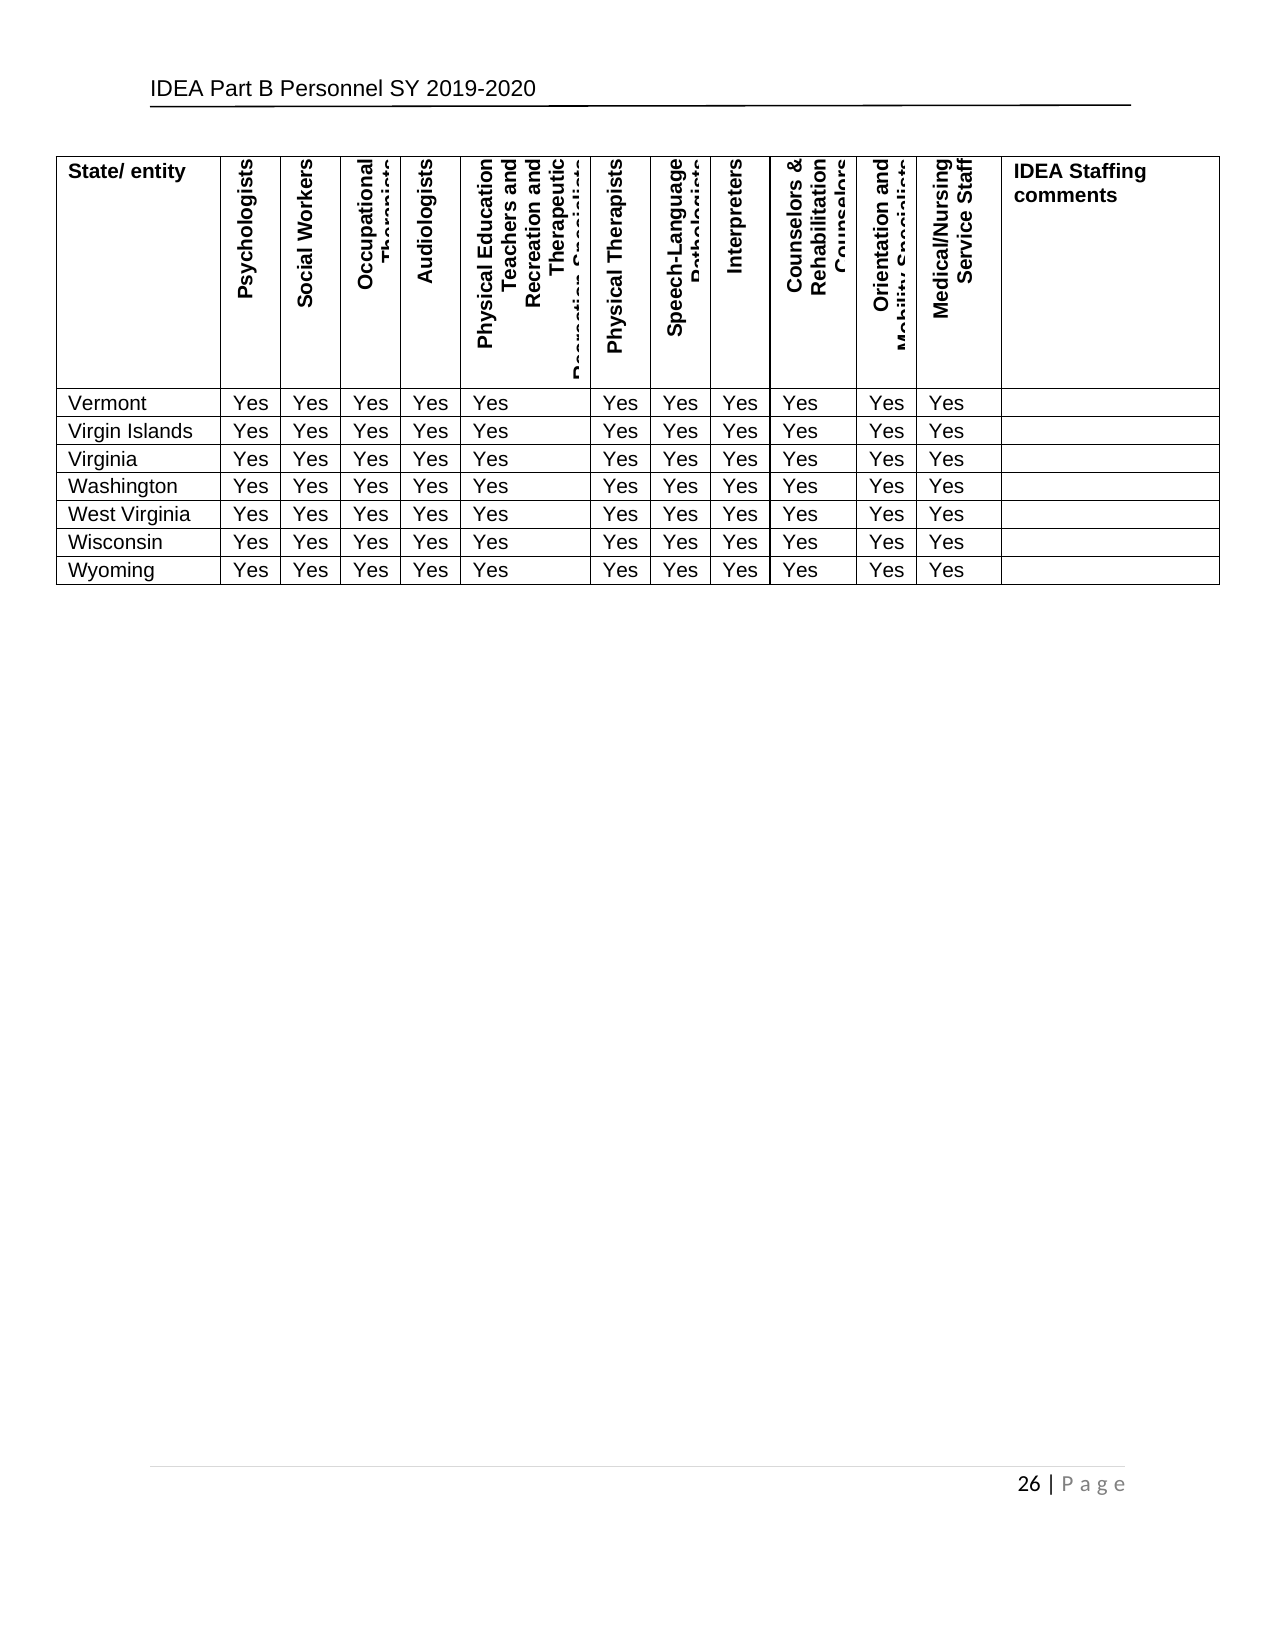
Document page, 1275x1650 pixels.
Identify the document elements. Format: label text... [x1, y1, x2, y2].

table_cell Yes [221, 389, 280, 416]
table_cell Yes [591, 501, 650, 528]
table_header Audiologists [401, 157, 460, 388]
table_cell West Virginia [57, 501, 220, 528]
table_cell Yes [711, 417, 769, 444]
table_cell Yes [461, 473, 590, 500]
table_cell Yes [401, 473, 460, 500]
table_cell Yes [281, 529, 340, 556]
table_cell Yes [591, 445, 650, 472]
table_header Social Workers [281, 157, 340, 388]
table_cell Yes [591, 417, 650, 444]
table_cell Yes [857, 417, 916, 444]
table_cell Yes [401, 501, 460, 528]
table_header Interpreters [711, 157, 769, 388]
table_header Counselors & Rehabilitation Counselors [771, 157, 856, 388]
table_cell Yes [591, 529, 650, 556]
table_cell Yes [917, 417, 1001, 444]
table_cell Yes [651, 417, 710, 444]
table_cell Yes [401, 417, 460, 444]
table_cell Yes [281, 501, 340, 528]
table_cell Yes [917, 473, 1001, 500]
table_header Orientation and Mobility Specialists [857, 157, 916, 388]
table_cell Yes [221, 557, 280, 583]
table_cell Yes [711, 501, 769, 528]
table_cell Yes [341, 501, 400, 528]
table_cell Yes [711, 473, 769, 500]
table_header IDEA Staffing comments [1002, 157, 1219, 388]
table_cell Yes [771, 473, 856, 500]
table_cell Yes [461, 529, 590, 556]
table_cell Yes [857, 501, 916, 528]
table_cell Yes [221, 417, 280, 444]
table_cell Yes [857, 445, 916, 472]
table_cell Yes [281, 417, 340, 444]
table_cell Yes [917, 389, 1001, 416]
table_cell Yes [341, 445, 400, 472]
table_cell Yes [401, 529, 460, 556]
table_cell Yes [221, 473, 280, 500]
table_cell Vermont [57, 389, 220, 416]
table_cell [1002, 529, 1219, 556]
table_cell Yes [341, 417, 400, 444]
table_header Psychologists [221, 157, 280, 388]
table_cell Yes [651, 529, 710, 556]
table_cell Yes [917, 501, 1001, 528]
table_cell Yes [771, 389, 856, 416]
table_cell Yes [651, 557, 710, 583]
table_cell Yes [341, 557, 400, 583]
table_cell Yes [461, 445, 590, 472]
table_cell Yes [341, 473, 400, 500]
table_cell Yes [711, 529, 769, 556]
table_cell [1002, 417, 1219, 444]
table_cell Yes [591, 473, 650, 500]
table_cell Yes [461, 501, 590, 528]
table_header Speech-Language Pathologists [651, 157, 710, 388]
table_cell [1002, 501, 1219, 528]
table_cell Virginia [57, 445, 220, 472]
table_cell Yes [281, 445, 340, 472]
table_cell Yes [341, 529, 400, 556]
table_cell Wisconsin [57, 529, 220, 556]
table_cell Yes [401, 557, 460, 583]
table_cell Yes [281, 557, 340, 583]
table_cell Yes [401, 445, 460, 472]
table_cell Yes [651, 501, 710, 528]
table_cell Washington [57, 473, 220, 500]
table_cell [1002, 445, 1219, 472]
table_cell Yes [857, 389, 916, 416]
table_cell Yes [591, 557, 650, 583]
table_cell Yes [711, 389, 769, 416]
table_header Medical/Nursing Service Staff [917, 157, 1001, 388]
table_cell Yes [461, 417, 590, 444]
table_cell Yes [221, 529, 280, 556]
table_header Physical Therapists [591, 157, 650, 388]
table_cell Yes [711, 557, 769, 583]
table_cell Yes [771, 557, 856, 583]
table_cell Yes [771, 445, 856, 472]
table_cell Yes [651, 389, 710, 416]
table_header Occupational Therapists [341, 157, 400, 388]
table_cell Yes [461, 389, 590, 416]
table_cell Yes [771, 529, 856, 556]
table_header State/ entity [57, 157, 220, 388]
table_cell Yes [917, 445, 1001, 472]
table_cell Yes [281, 389, 340, 416]
table_cell Yes [771, 417, 856, 444]
table_cell Yes [401, 389, 460, 416]
table_cell [1002, 473, 1219, 500]
table_cell [1002, 557, 1219, 583]
table_cell Yes [771, 501, 856, 528]
table_cell Yes [341, 389, 400, 416]
table_cell Yes [461, 557, 590, 583]
table_cell Yes [917, 529, 1001, 556]
table_cell Yes [221, 445, 280, 472]
table_cell Yes [711, 445, 769, 472]
table_cell Yes [857, 557, 916, 583]
table_cell Virgin Islands [57, 417, 220, 444]
table_cell [1002, 389, 1219, 416]
table_cell Yes [221, 501, 280, 528]
table_cell Yes [281, 473, 340, 500]
table_cell Yes [917, 557, 1001, 583]
table_header Physical Education Teachers and Recreation and Therapeutic Recreation Specialists [461, 157, 590, 388]
table_cell Yes [651, 445, 710, 472]
table_cell Wyoming [57, 557, 220, 583]
table_cell Yes [651, 473, 710, 500]
table_cell Yes [591, 389, 650, 416]
table_cell Yes [857, 473, 916, 500]
table_cell Yes [857, 529, 916, 556]
